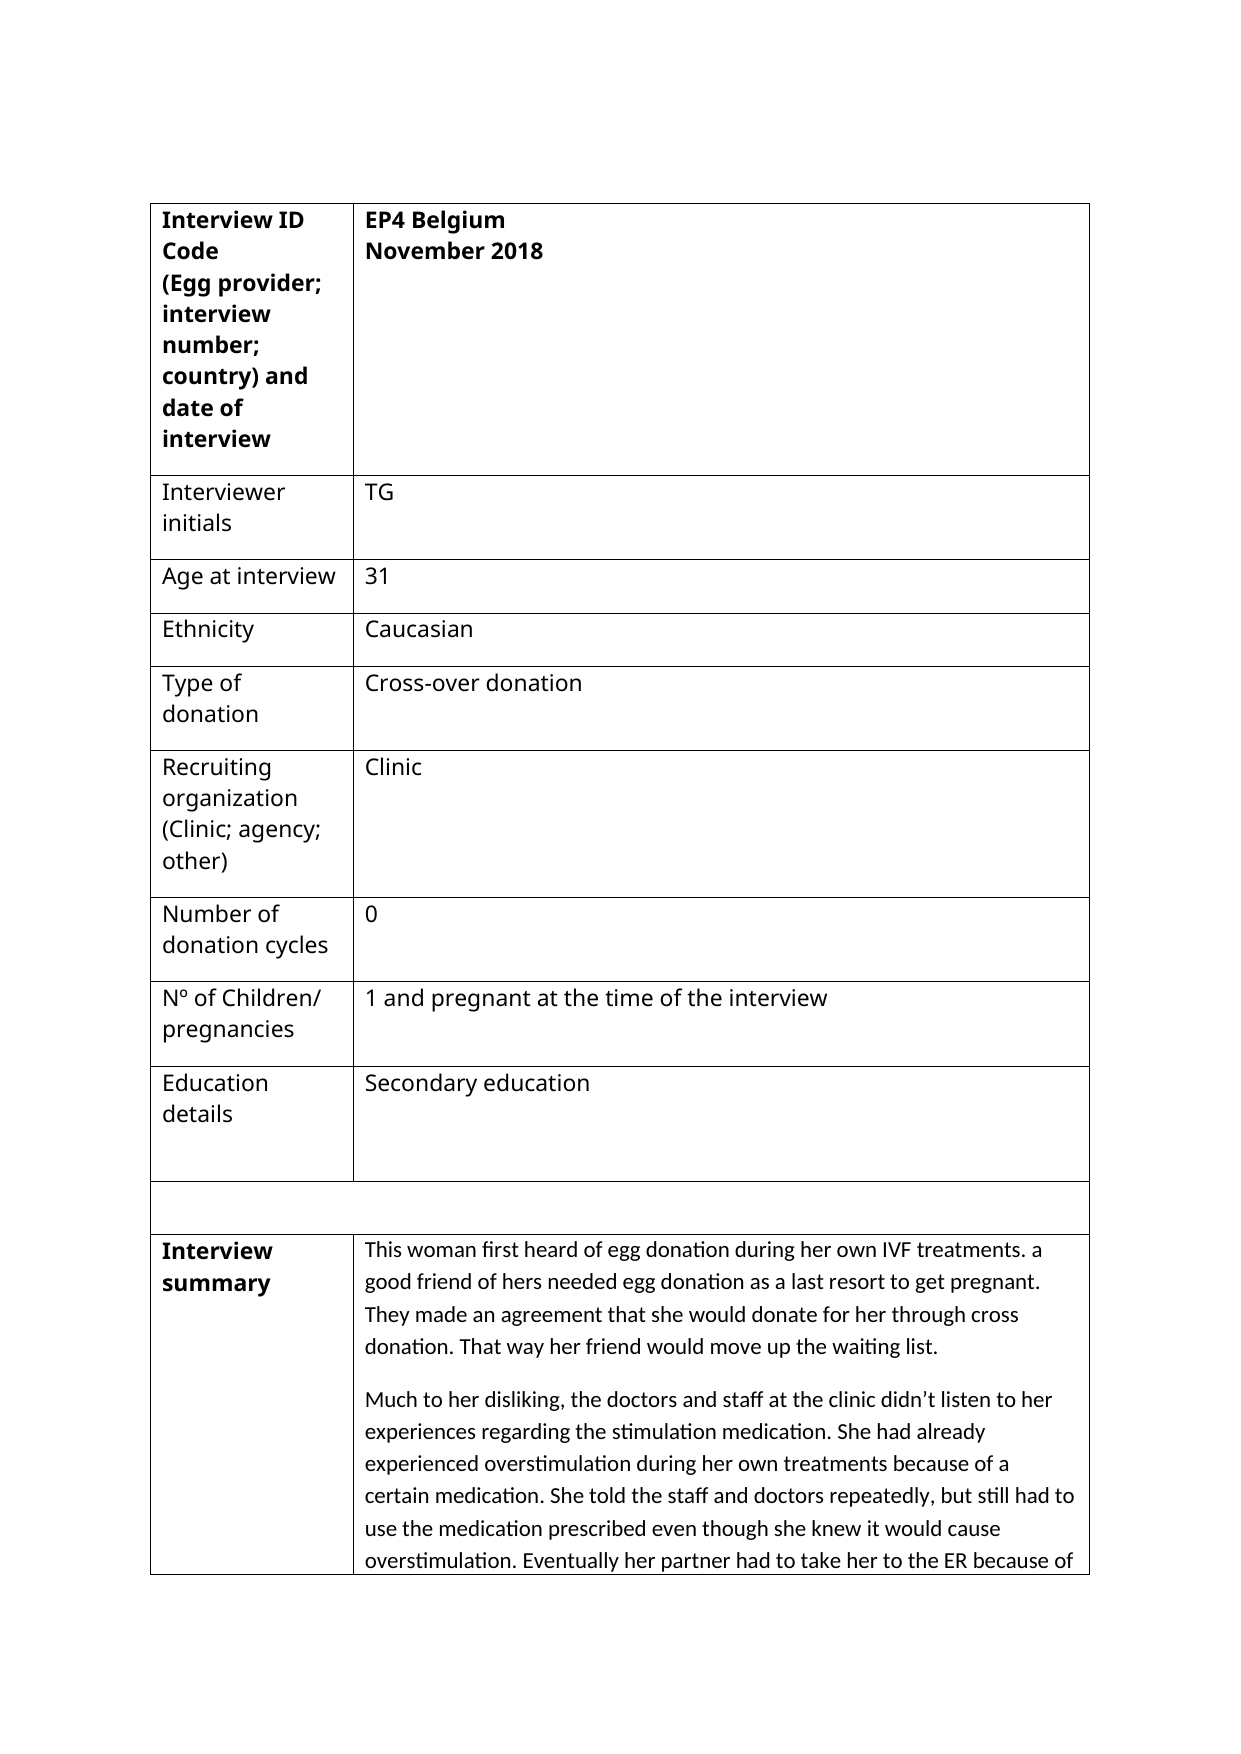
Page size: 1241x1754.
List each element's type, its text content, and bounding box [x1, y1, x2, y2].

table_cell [354, 1235, 1089, 1574]
table_cell Secondary education [354, 1067, 1089, 1181]
table_cell [151, 1182, 1089, 1234]
table_cell Recruiting organization (Clinic; agency; other) [151, 751, 353, 897]
table_header Interview ID Code (Egg provider; interview number; country) and date of interview [151, 204, 353, 475]
table_cell Education details [151, 1067, 353, 1181]
table_cell TG [354, 476, 1089, 559]
table_cell Ethnicity [151, 614, 353, 666]
table_cell Nº of Children/ pregnancies [151, 982, 353, 1066]
table_cell Number of donation cycles [151, 898, 353, 981]
table_cell Cross-over donation [354, 667, 1089, 750]
table_cell 31 [354, 560, 1089, 612]
table_cell 0 [354, 898, 1089, 981]
table_cell Interviewer initials [151, 476, 353, 559]
table_cell Type of donation [151, 667, 353, 750]
table_cell Caucasian [354, 614, 1089, 666]
table_cell Age at interview [151, 560, 353, 612]
table_cell Interview summary [151, 1235, 353, 1574]
table_header EP4 Belgium November 2018 [354, 204, 1089, 475]
table_cell Clinic [354, 751, 1089, 897]
table_cell 1 and pregnant at the time of the interview [354, 982, 1089, 1066]
